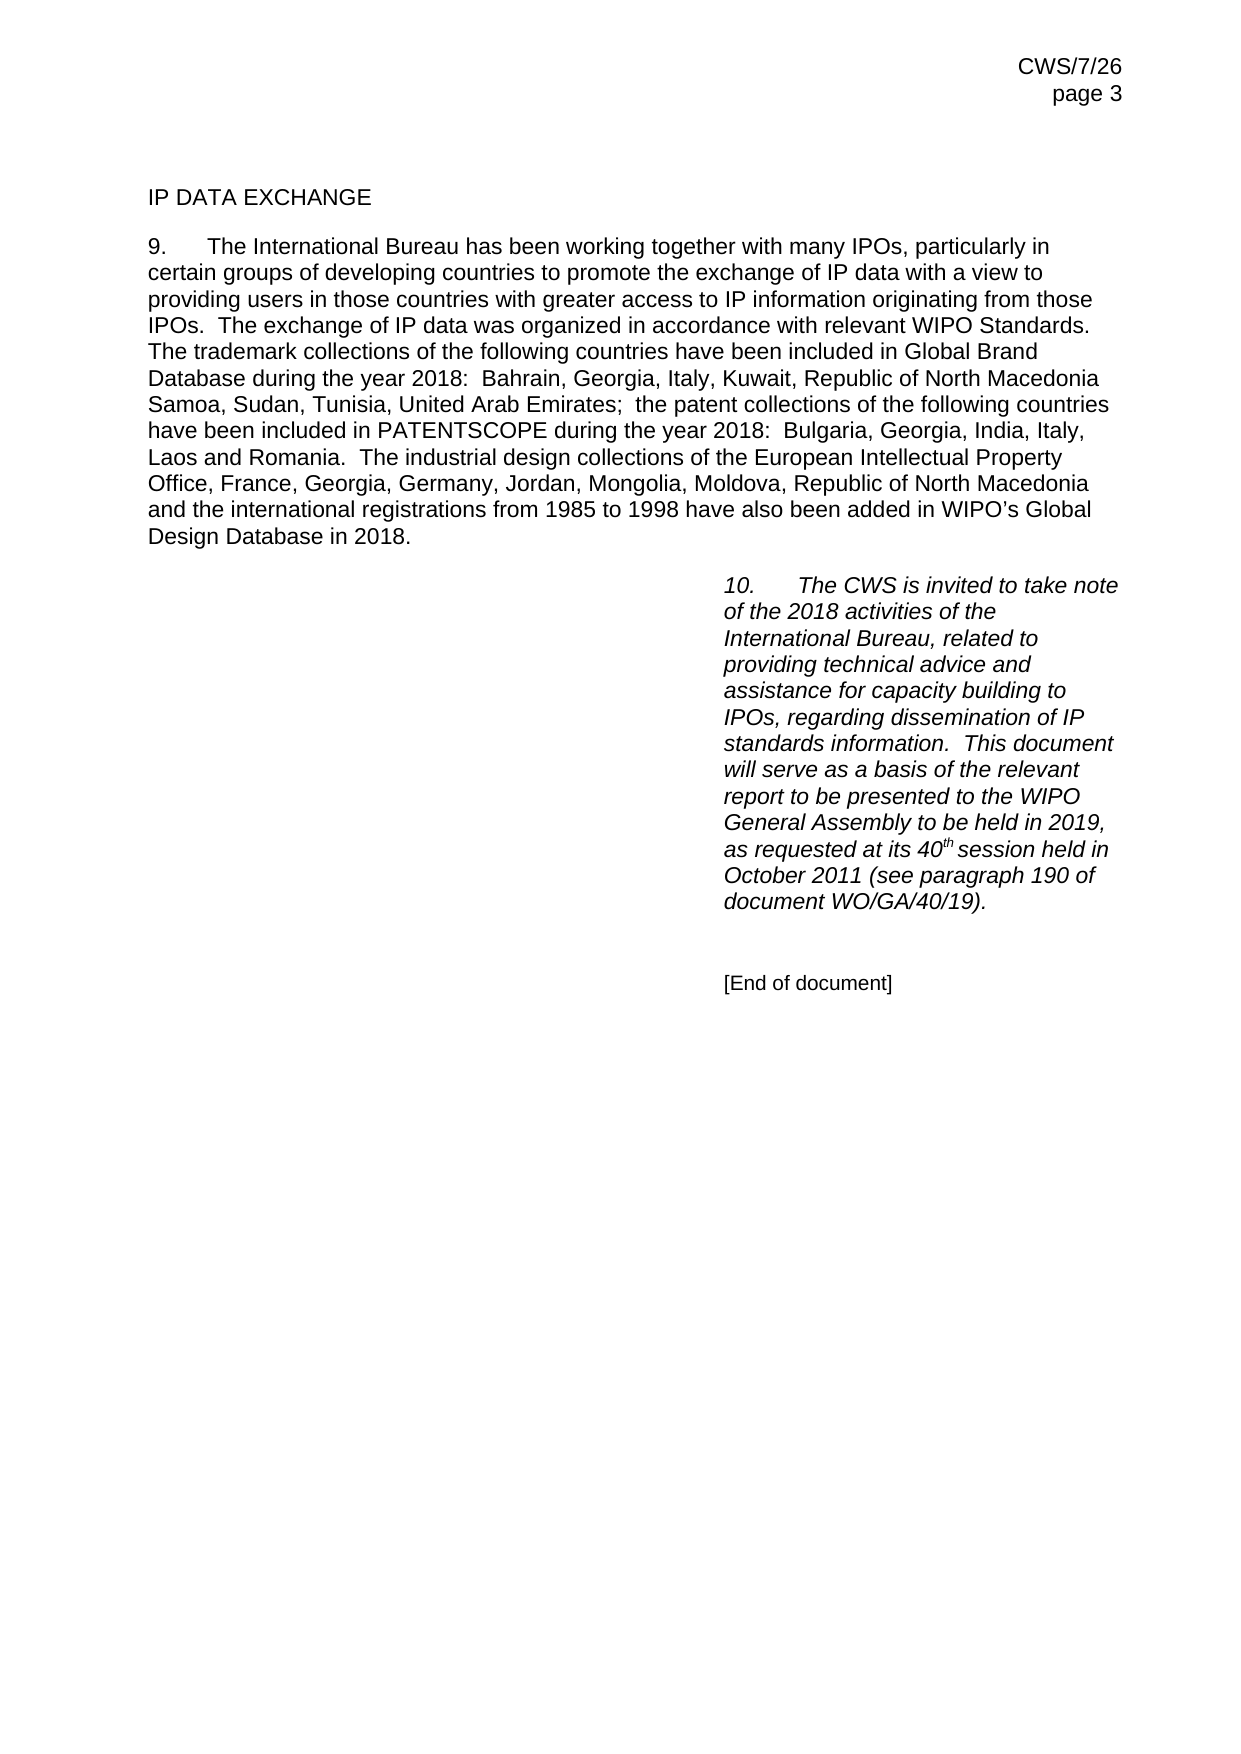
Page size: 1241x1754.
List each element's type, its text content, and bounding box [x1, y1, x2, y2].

text [End of document] [724, 967, 1122, 994]
subtitle IP DATA EXCHANGE [148, 183, 1122, 210]
list 10. The CWS is invited to take note of the 2018 activities of the International Bureau, related to providing technical advice and assistance for capacity building to IPOs, regarding dissemination of IP standards information. This document will serve as a basis of the relevant report to be presented to the WIPO General Assembly to be held in 2019, as requested at its 40th session held in October 2011 (see paragraph 190 of document WO/GA/40/19). [724, 572, 1122, 914]
list 9. The International Bureau has been working together with many IPOs, particularly in certain groups of developing countries to promote the exchange of IP data with a view to providing users in those countries with greater access to IP information originating from those IPOs. The exchange of IP data was organized in accordance with relevant WIPO Standards. The trademark collections of the following countries have been included in Global Brand Database during the year 2018: Bahrain, Georgia, Italy, Kuwait, Republic of North Macedonia Samoa, Sudan, Tunisia, United Arab Emirates; the patent collections of the following countries have been included in PATENTSCOPE during the year 2018: Bulgaria, Georgia, India, Italy, Laos and Romania. The industrial design collections of the European Intellectual Property Office, France, Georgia, Germany, Jordan, Mongolia, Moldova, Republic of North Macedonia and the international registrations from 1985 to 1998 have also been added in WIPO’s Global Design Database in 2018. [148, 233, 1122, 549]
